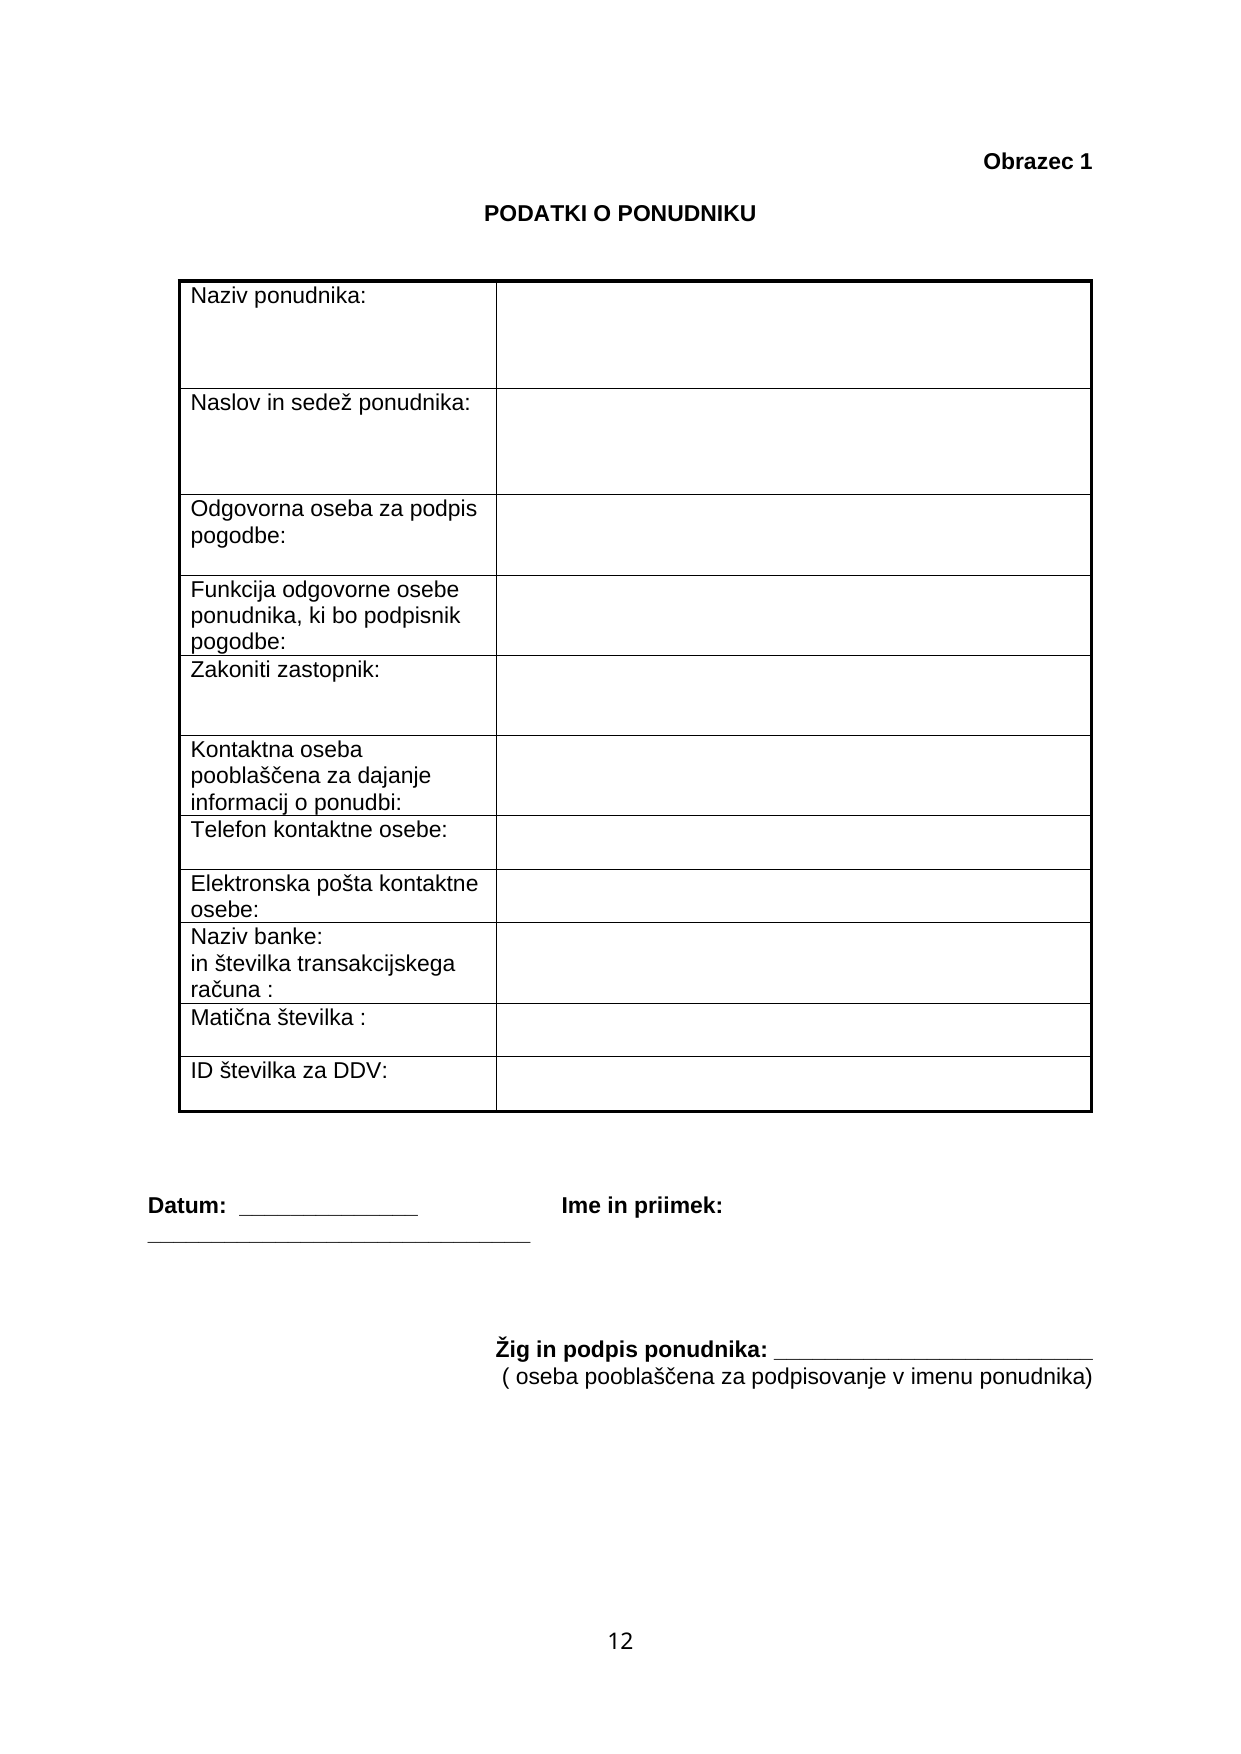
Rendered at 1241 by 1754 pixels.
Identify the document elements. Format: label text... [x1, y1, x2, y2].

table_cell Zakoniti zastopnik: [181, 656, 496, 735]
table_cell Funkcija odgovorne osebe ponudnika, ki bo podpisnik pogodbe: [181, 576, 496, 654]
table_cell [497, 923, 1090, 1002]
text ( oseba pooblaščena za podpisovanje v imenu ponudnika) [148, 1363, 1093, 1389]
table_cell [497, 389, 1090, 494]
table_cell ID številka za DDV: [181, 1057, 496, 1110]
table_cell [497, 736, 1090, 815]
table_cell [497, 816, 1090, 868]
text PODATKI O PONUDNIKU [148, 200, 1093, 227]
table_cell [497, 576, 1090, 654]
table_cell Elektronska pošta kontaktne osebe: [181, 870, 496, 922]
table_cell Naslov in sedež ponudnika: [181, 389, 496, 494]
table_cell Kontaktna oseba pooblaščena za dajanje informacij o ponudbi: [181, 736, 496, 815]
table_cell Telefon kontaktne osebe: [181, 816, 496, 868]
table_cell Odgovorna oseba za podpis pogodbe: [181, 495, 496, 574]
table_cell [497, 1057, 1090, 1110]
table_cell [497, 1004, 1090, 1056]
table_cell Matična številka : [181, 1004, 496, 1056]
table_cell [497, 656, 1090, 735]
table_cell [497, 495, 1090, 574]
table_cell [497, 870, 1090, 922]
text Žig in podpis ponudnika: _________________________ [148, 1336, 1093, 1363]
table_header [497, 283, 1090, 388]
text Datum: ______________ Ime in priimek: ______________________________ [148, 1192, 1093, 1245]
table_header Naziv ponudnika: [181, 283, 496, 388]
table_cell Naziv banke: in številka transakcijskega računa : [181, 923, 496, 1002]
text Obrazec 1 [148, 148, 1093, 174]
